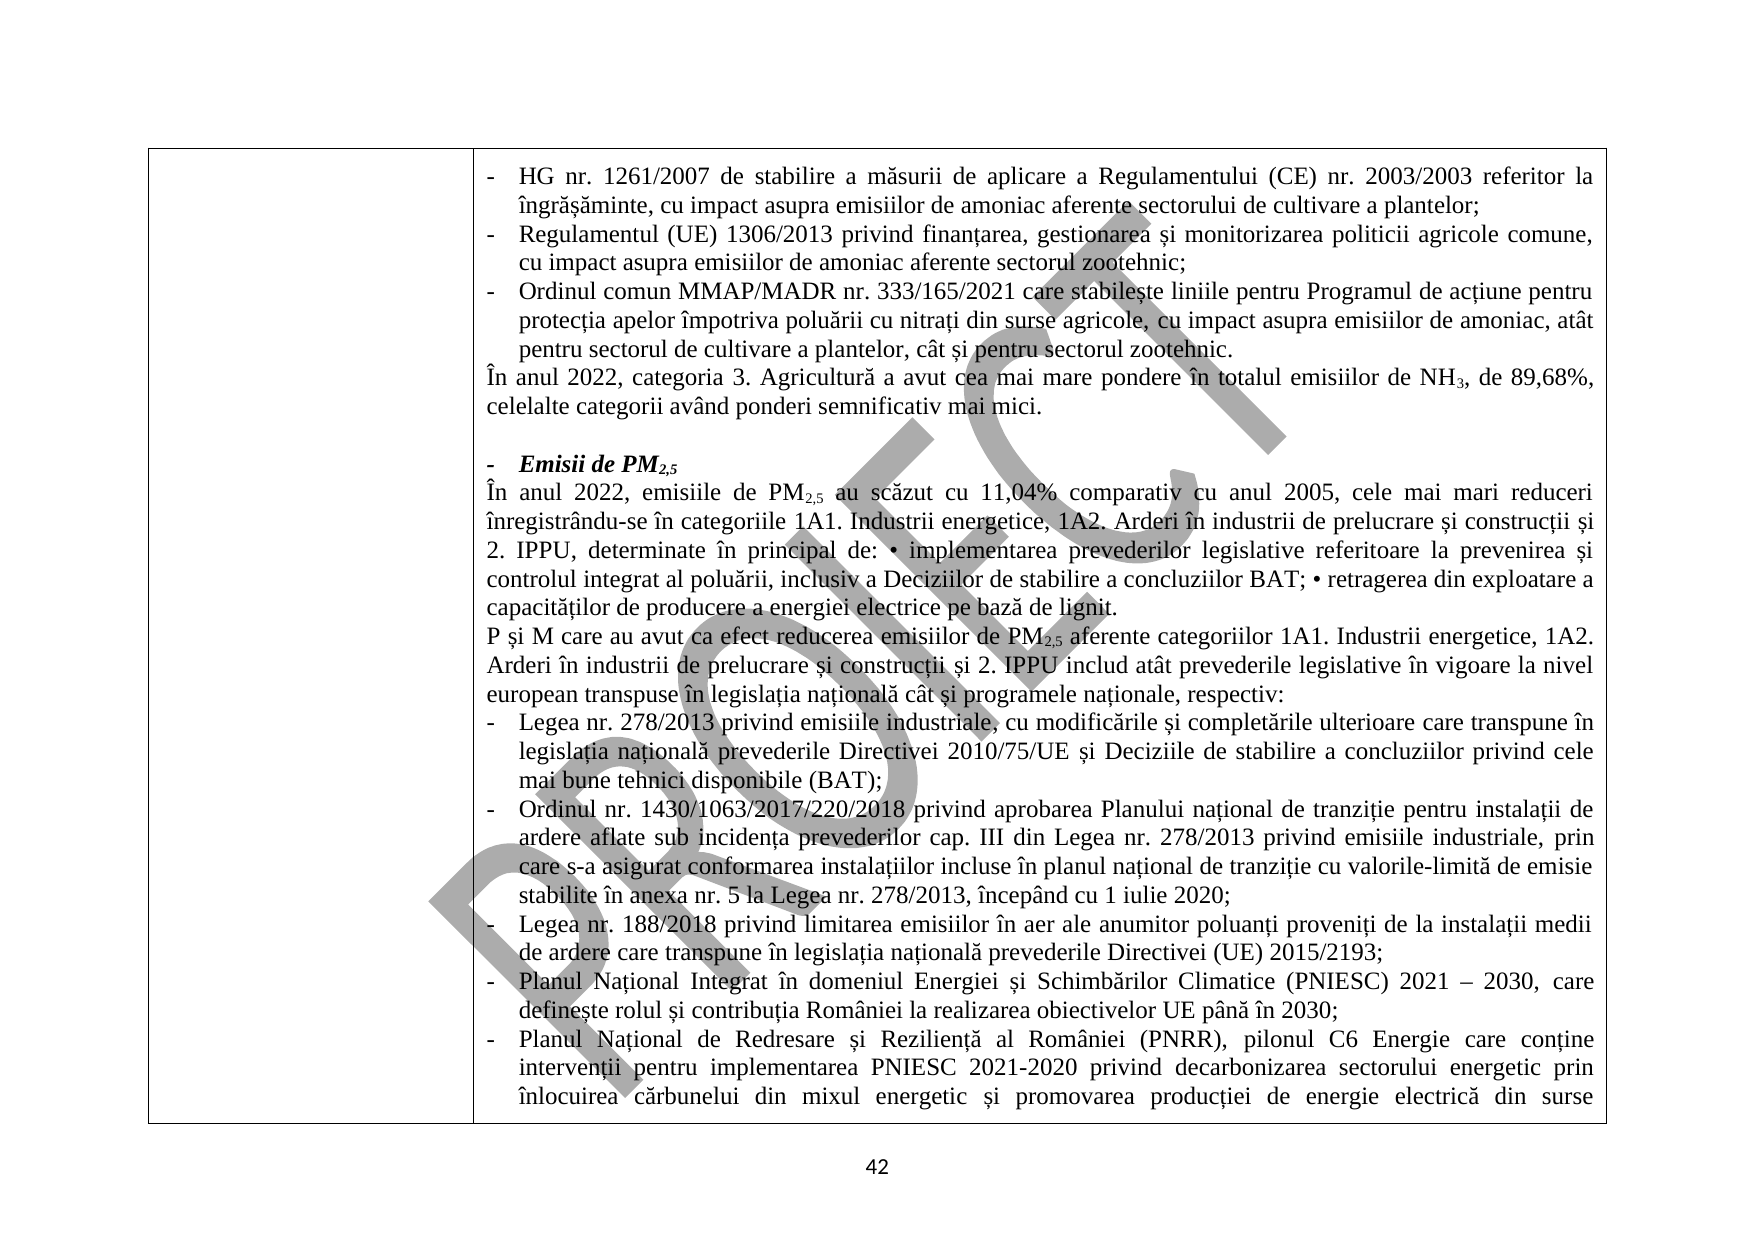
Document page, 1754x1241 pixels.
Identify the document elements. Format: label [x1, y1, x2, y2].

table_header [149, 149, 473, 1122]
table_header [474, 149, 1606, 1122]
